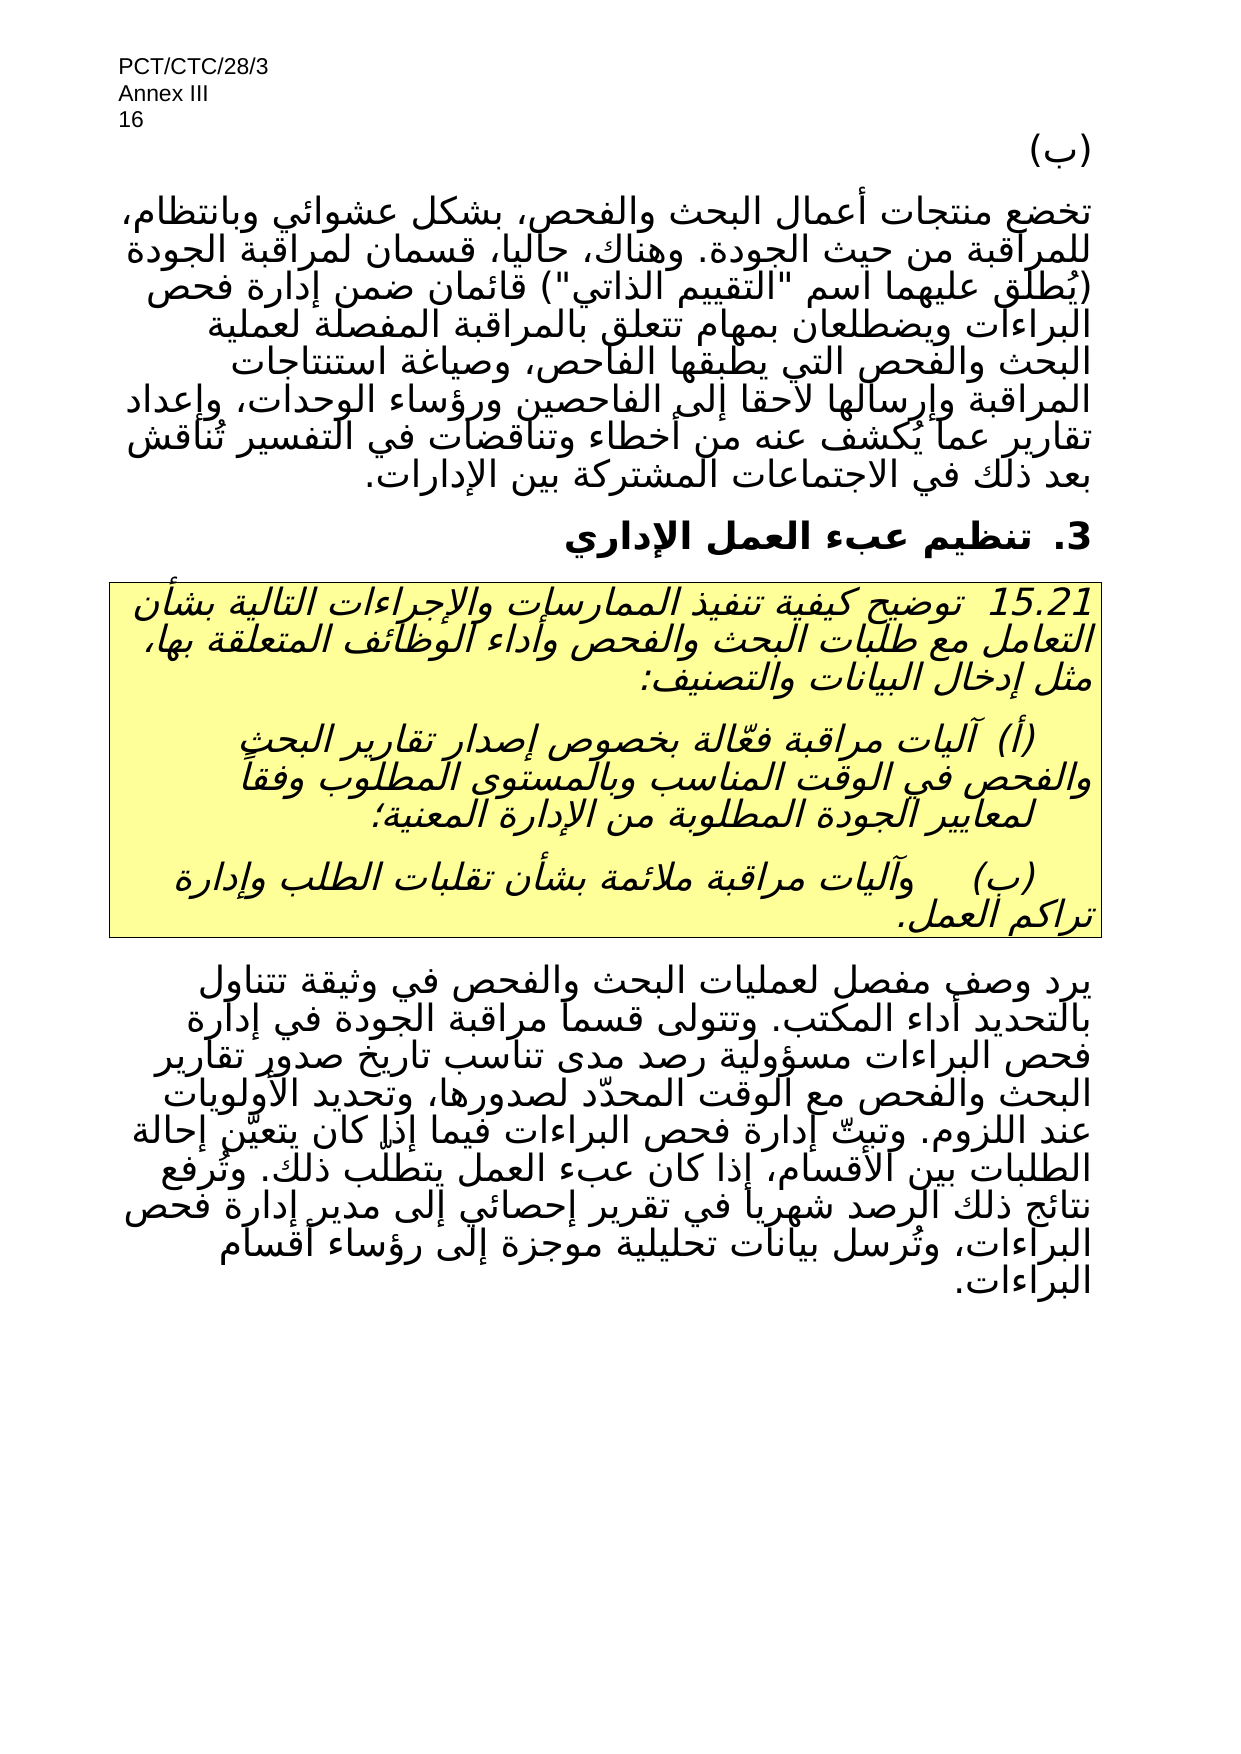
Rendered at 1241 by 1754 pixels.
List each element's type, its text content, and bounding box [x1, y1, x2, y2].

text يرد وصف مفصل لعمليات البحث والفحص في وثيقة تتناول بالتحديد أداء المكتب. وتتولى قسما مراقبة الجودة في إدارة فحص البراءات مسؤولية رصد مدى تناسب تاريخ صدور تقارير البحث والفحص مع الوقت المحدّد لصدورها، وتحديد الأولويات عند اللزوم. وتبتّ إدارة فحص البراءات فيما إذا كان يتعيّن إحالة الطلبات بين الأقسام، إذا كان عبء العمل يتطلّب ذلك. وتُرفع نتائج ذلك الرصد شهريا في تقرير إحصائي إلى مدير إدارة فحص البراءات، وتُرسل بيانات تحليلية موجزة إلى رؤساء أقسام البراءات. [118, 963, 1092, 1301]
text (ب) وآليات مراقبة ملائمة بشأن تقلبات الطلب وإدارة تراكم العمل. [110, 857, 1101, 937]
text (أ) آليات مراقبة فعّالة بخصوص إصدار تقارير البحث والفحص في الوقت المناسب وبالمستوى المطلوب وفقاً لمعايير الجودة المطلوبة من الإدارة المعنية؛ [110, 720, 1101, 835]
text 15.21 توضيح كيفية تنفيذ الممارسات والإجراءات التالية بشأن التعامل مع طلبات البحث والفحص وأداء الوظائف المتعلقة بها، مثل إدخال البيانات والتصنيف: [110, 583, 1101, 698]
text 3. تنظيم عبء العمل الإداري [657, 520, 972, 557]
text 3. تنظيم عبء العمل الإداري [118, 520, 669, 557]
text 3. تنظيم عبء العمل الإداري [931, 520, 1092, 557]
text تخضع منتجات أعمال البحث والفحص، بشكل عشوائي وبانتظام، للمراقبة من حيث الجودة. وهناك، حاليا، قسمان لمراقبة الجودة (يُطلق عليهما اسم "التقييم الذاتي") قائمان ضمن إدارة فحص البراءات ويضطلعان بمهام تتعلق بالمراقبة المفصلة لعملية البحث والفحص التي يطبقها الفاحص، وصياغة استنتاجات المراقبة وإرسالها لاحقا إلى الفاحصين ورؤساء الوحدات، وإعداد تقارير عما يُكشف عنه من أخطاء وتناقضات في التفسير تُناقش بعد ذلك في الاجتماعات المشتركة بين الإدارات. [118, 195, 1092, 495]
text (ب) [118, 132, 1092, 170]
